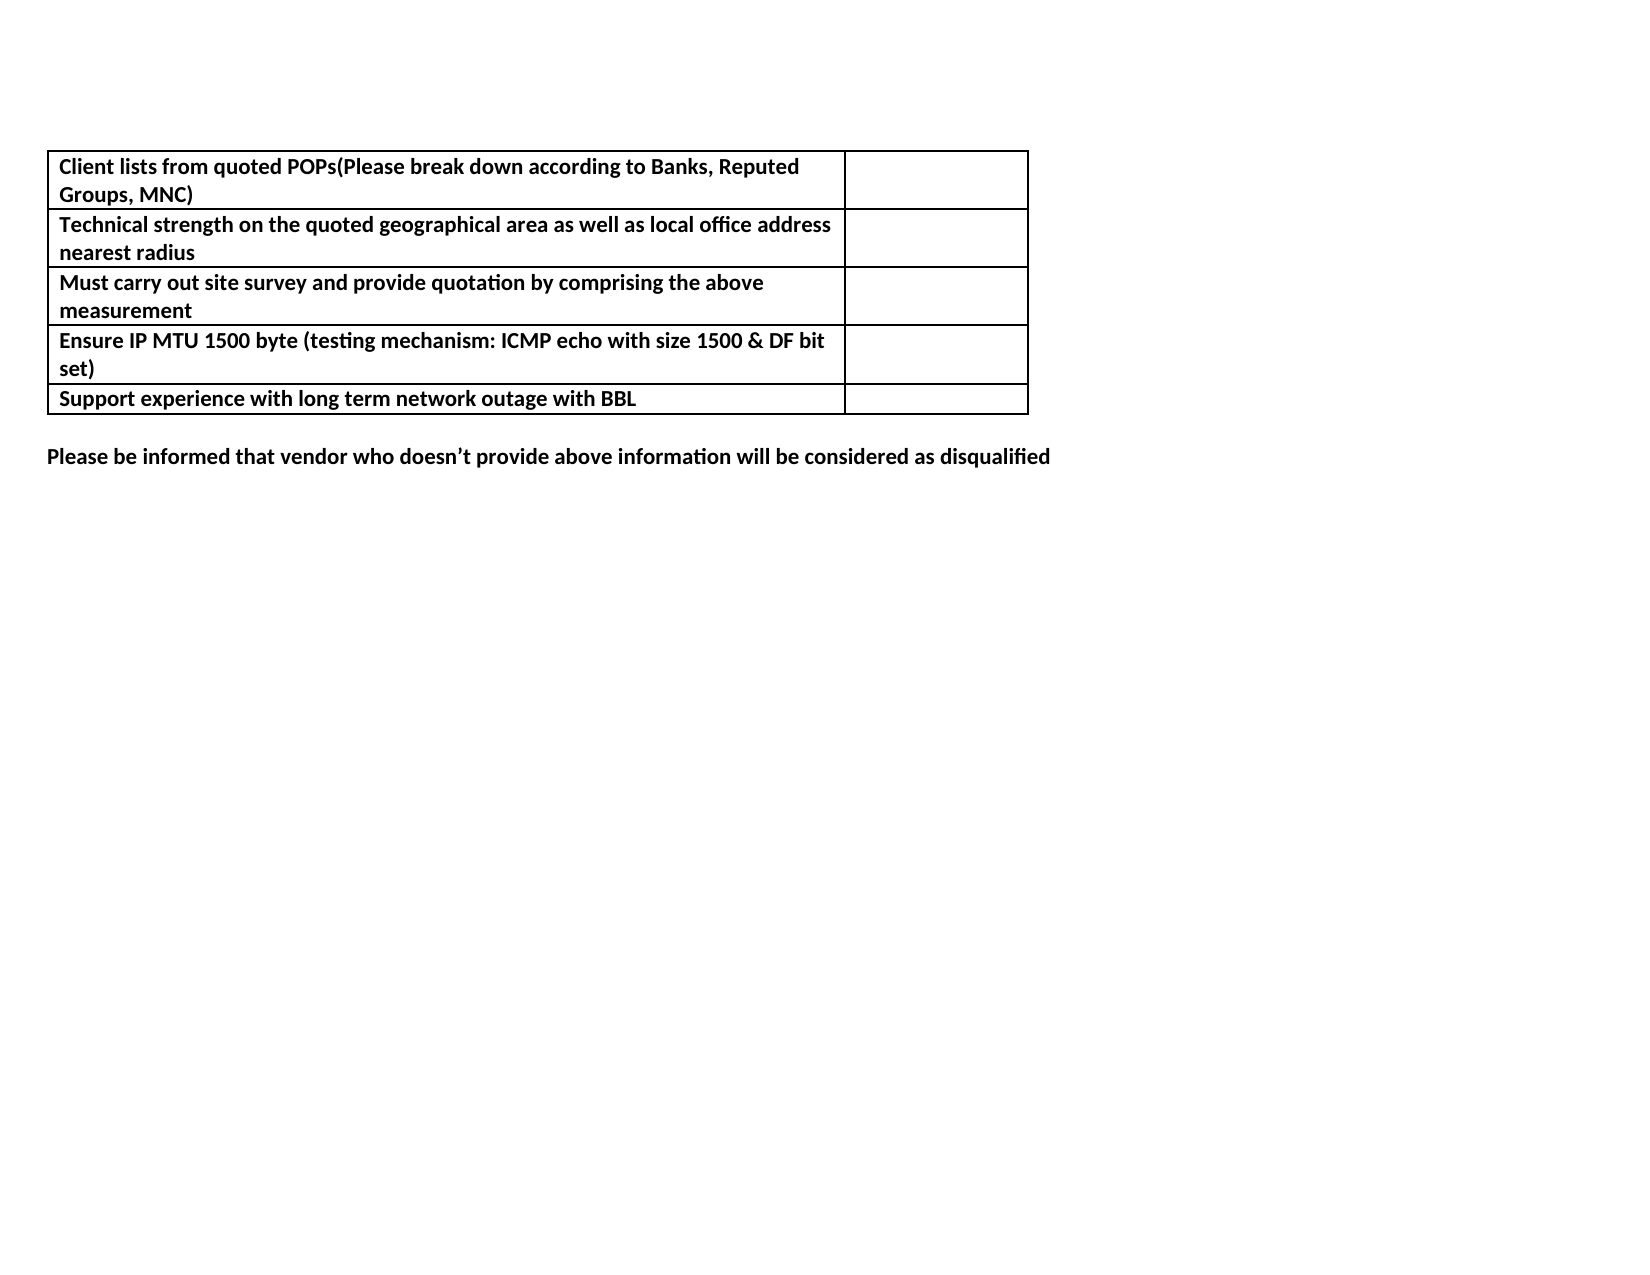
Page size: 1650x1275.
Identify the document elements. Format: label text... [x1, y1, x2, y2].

table_cell [846, 326, 1027, 382]
table_cell Client lists from quoted POPs(Please break down according to Banks, Reputed Groups, MNC) [49, 152, 844, 208]
table_cell [846, 268, 1027, 324]
table_cell Must carry out site survey and provide quotation by comprising the above measurement [49, 268, 844, 324]
table_cell Technical strength on the quoted geographical area as well as local office address nearest radius [49, 210, 844, 266]
text Please be informed that vendor who doesn’t provide above information will be considered as disqualified [47, 443, 1650, 471]
table_cell [846, 385, 1027, 413]
table_cell Support experience with long term network outage with BBL [49, 385, 844, 413]
table_cell [846, 210, 1027, 266]
table_cell Ensure IP MTU 1500 byte (testing mechanism: ICMP echo with size 1500 & DF bit set) [49, 326, 844, 382]
table_cell [846, 152, 1027, 208]
